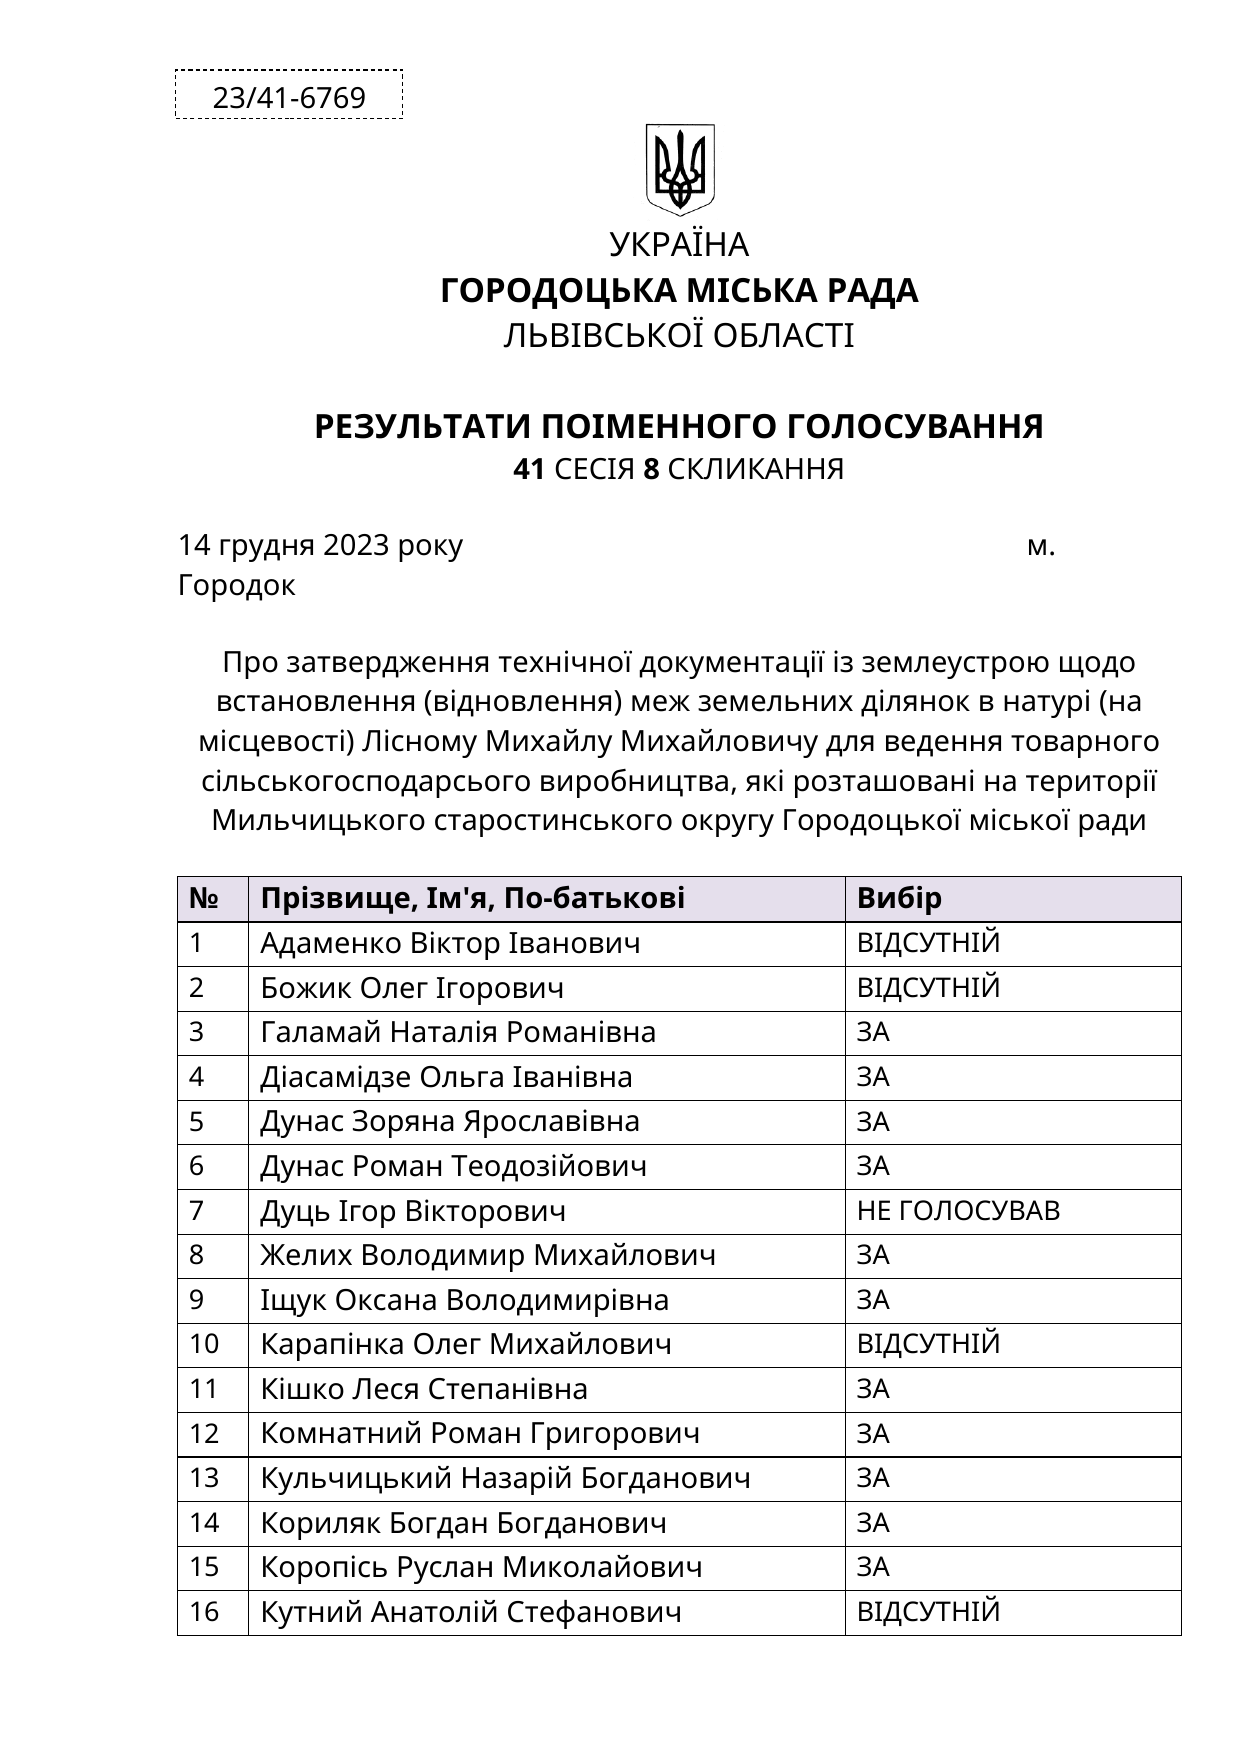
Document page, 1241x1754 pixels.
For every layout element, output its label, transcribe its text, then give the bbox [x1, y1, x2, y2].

table_cell ЗА [846, 1458, 1181, 1501]
table_cell Кішко Леся Степанівна [249, 1368, 845, 1412]
table_cell ЗА [846, 1413, 1181, 1456]
table_cell ЗА [846, 1235, 1181, 1278]
table_cell ВІДСУТНІЙ [846, 967, 1181, 1011]
table_cell 12 [178, 1413, 248, 1456]
table_cell 6 [178, 1145, 248, 1189]
table_cell ВІДСУТНІЙ [846, 1591, 1181, 1635]
text 14 грудня 2023 року м. Городок [177, 525, 1181, 604]
table_cell ВІДСУТНІЙ [846, 1324, 1181, 1367]
text ЛЬВІВСЬКОЇ ОБЛАСТІ [177, 312, 1181, 357]
table_cell ЗА [846, 1502, 1181, 1546]
table_cell ЗА [846, 1012, 1181, 1055]
table_cell ЗА [846, 1101, 1181, 1144]
table_cell 2 [178, 967, 248, 1011]
table_cell ЗА [846, 1145, 1181, 1189]
table_cell 13 [178, 1458, 248, 1501]
table_cell Дунас Роман Теодозійович [249, 1145, 845, 1189]
table_cell Дуць Ігор Вікторович [249, 1190, 845, 1233]
table_cell Кульчицький Назарій Богданович [249, 1458, 845, 1501]
table_cell Іщук Оксана Володимирівна [249, 1279, 845, 1323]
table_cell 9 [178, 1279, 248, 1323]
table_cell Діасамідзе Ольга Іванівна [249, 1056, 845, 1100]
table_cell Кориляк Богдан Богданович [249, 1502, 845, 1546]
table_cell Галамай Наталія Романівна [249, 1012, 845, 1055]
text Про затвердження технічної документації із землеустрою щодо встановлення (відновлення) меж земельних ділянок в натурі (на місцевості) Лісному Михайлу Михайловичу для ведення товарного сільськогосподарсього виробництва, які розташовані на території Мильчицького старостинського округу Городоцької міської ради [177, 641, 1181, 839]
table_cell 16 [178, 1591, 248, 1635]
table_cell Карапінка Олег Михайлович [249, 1324, 845, 1367]
table_cell Коропісь Руслан Миколайович [249, 1547, 845, 1590]
table_header Вибір [846, 877, 1181, 921]
table_cell ВІДСУТНІЙ [846, 923, 1181, 966]
table_cell 3 [178, 1012, 248, 1055]
table_cell Желих Володимир Михайлович [249, 1235, 845, 1278]
table_cell 15 [178, 1547, 248, 1590]
table_cell ЗА [846, 1368, 1181, 1412]
table_cell ЗА [846, 1279, 1181, 1323]
table_cell Адаменко Віктор Іванович [249, 923, 845, 966]
table_cell НЕ ГОЛОСУВАВ [846, 1190, 1181, 1233]
table_cell 1 [178, 923, 248, 966]
table_cell ЗА [846, 1056, 1181, 1100]
table_cell Кутний Анатолій Стефанович [249, 1591, 845, 1635]
text ГОРОДОЦЬКА МІСЬКА РАДА [177, 266, 1181, 312]
table_header № [178, 877, 248, 921]
table_cell 14 [178, 1502, 248, 1546]
table_cell 5 [178, 1101, 248, 1144]
table_cell 4 [178, 1056, 248, 1100]
text УКРАЇНА [177, 221, 1181, 266]
picture [633, 118, 726, 221]
table_cell Дунас Зоряна Ярославівна [249, 1101, 845, 1144]
table_cell 11 [178, 1368, 248, 1412]
table_cell Божик Олег Ігорович [249, 967, 845, 1011]
table_cell 8 [178, 1235, 248, 1278]
table_cell 7 [178, 1190, 248, 1233]
text 41 СЕСІЯ 8 СКЛИКАННЯ [177, 448, 1181, 488]
table_header Прізвище, Ім'я, По-батькові [249, 877, 845, 921]
table_cell Комнатний Роман Григорович [249, 1413, 845, 1456]
table_cell ЗА [846, 1547, 1181, 1590]
text РЕЗУЛЬТАТИ ПОІМЕННОГО ГОЛОСУВАННЯ [177, 403, 1181, 448]
table_cell 10 [178, 1324, 248, 1367]
